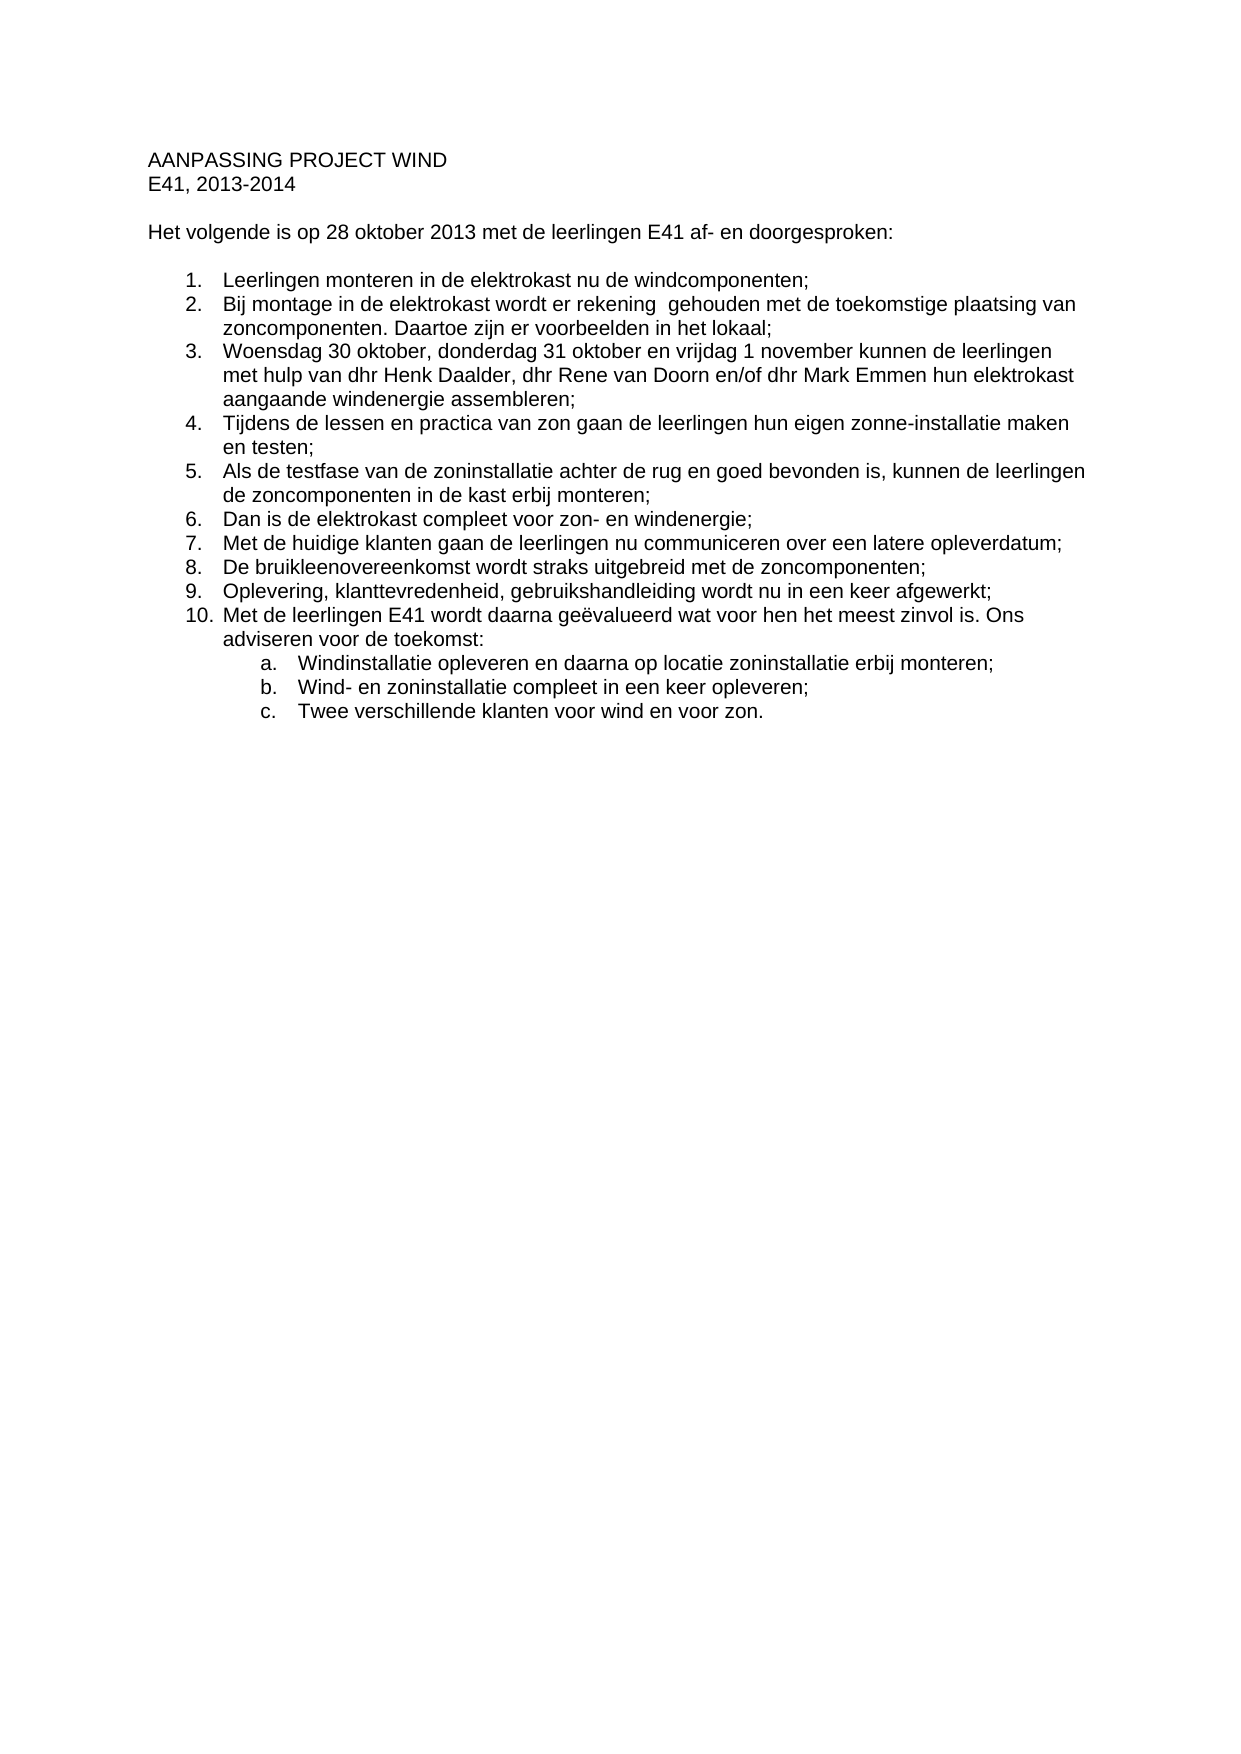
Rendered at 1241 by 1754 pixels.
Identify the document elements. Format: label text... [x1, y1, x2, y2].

list Tijdens de lessen en practica van zon gaan de leerlingen hun eigen zonne-installatie maken en testen; [185, 411, 1093, 459]
list Twee verschillende klanten voor wind en voor zon. [260, 699, 1093, 723]
list Met de huidige klanten gaan de leerlingen nu communiceren over een latere opleverdatum; [185, 531, 1093, 555]
list Als de testfase van de zoninstallatie achter de rug en goed bevonden is, kunnen de leerlingen de zoncomponenten in de kast erbij monteren; [185, 459, 1093, 507]
list Windinstallatie opleveren en daarna op locatie zoninstallatie erbij monteren; [260, 651, 1093, 675]
list Wind- en zoninstallatie compleet in een keer opleveren; [260, 675, 1093, 699]
list Woensdag 30 oktober, donderdag 31 oktober en vrijdag 1 november kunnen de leerlingen met hulp van dhr Henk Daalder, dhr Rene van Doorn en/of dhr Mark Emmen hun elektrokast aangaande windenergie assembleren; [185, 339, 1093, 411]
text AANPASSING PROJECT WIND [148, 148, 1093, 172]
text E41, 2013-2014 [148, 172, 1093, 196]
text Het volgende is op 28 oktober 2013 met de leerlingen E41 af- en doorgesproken: [148, 219, 1093, 243]
list Bij montage in de elektrokast wordt er rekening gehouden met de toekomstige plaatsing van zoncomponenten. Daartoe zijn er voorbeelden in het lokaal; [185, 291, 1093, 339]
list Dan is de elektrokast compleet voor zon- en windenergie; [185, 507, 1093, 531]
list Leerlingen monteren in de elektrokast nu de windcomponenten; [185, 267, 1093, 291]
list De bruikleenovereenkomst wordt straks uitgebreid met de zoncomponenten; [185, 555, 1093, 579]
list Oplevering, klanttevredenheid, gebruikshandleiding wordt nu in een keer afgewerkt; [185, 579, 1093, 603]
list Met de leerlingen E41 wordt daarna geëvalueerd wat voor hen het meest zinvol is. Ons adviseren voor de toekomst: [185, 603, 1093, 651]
